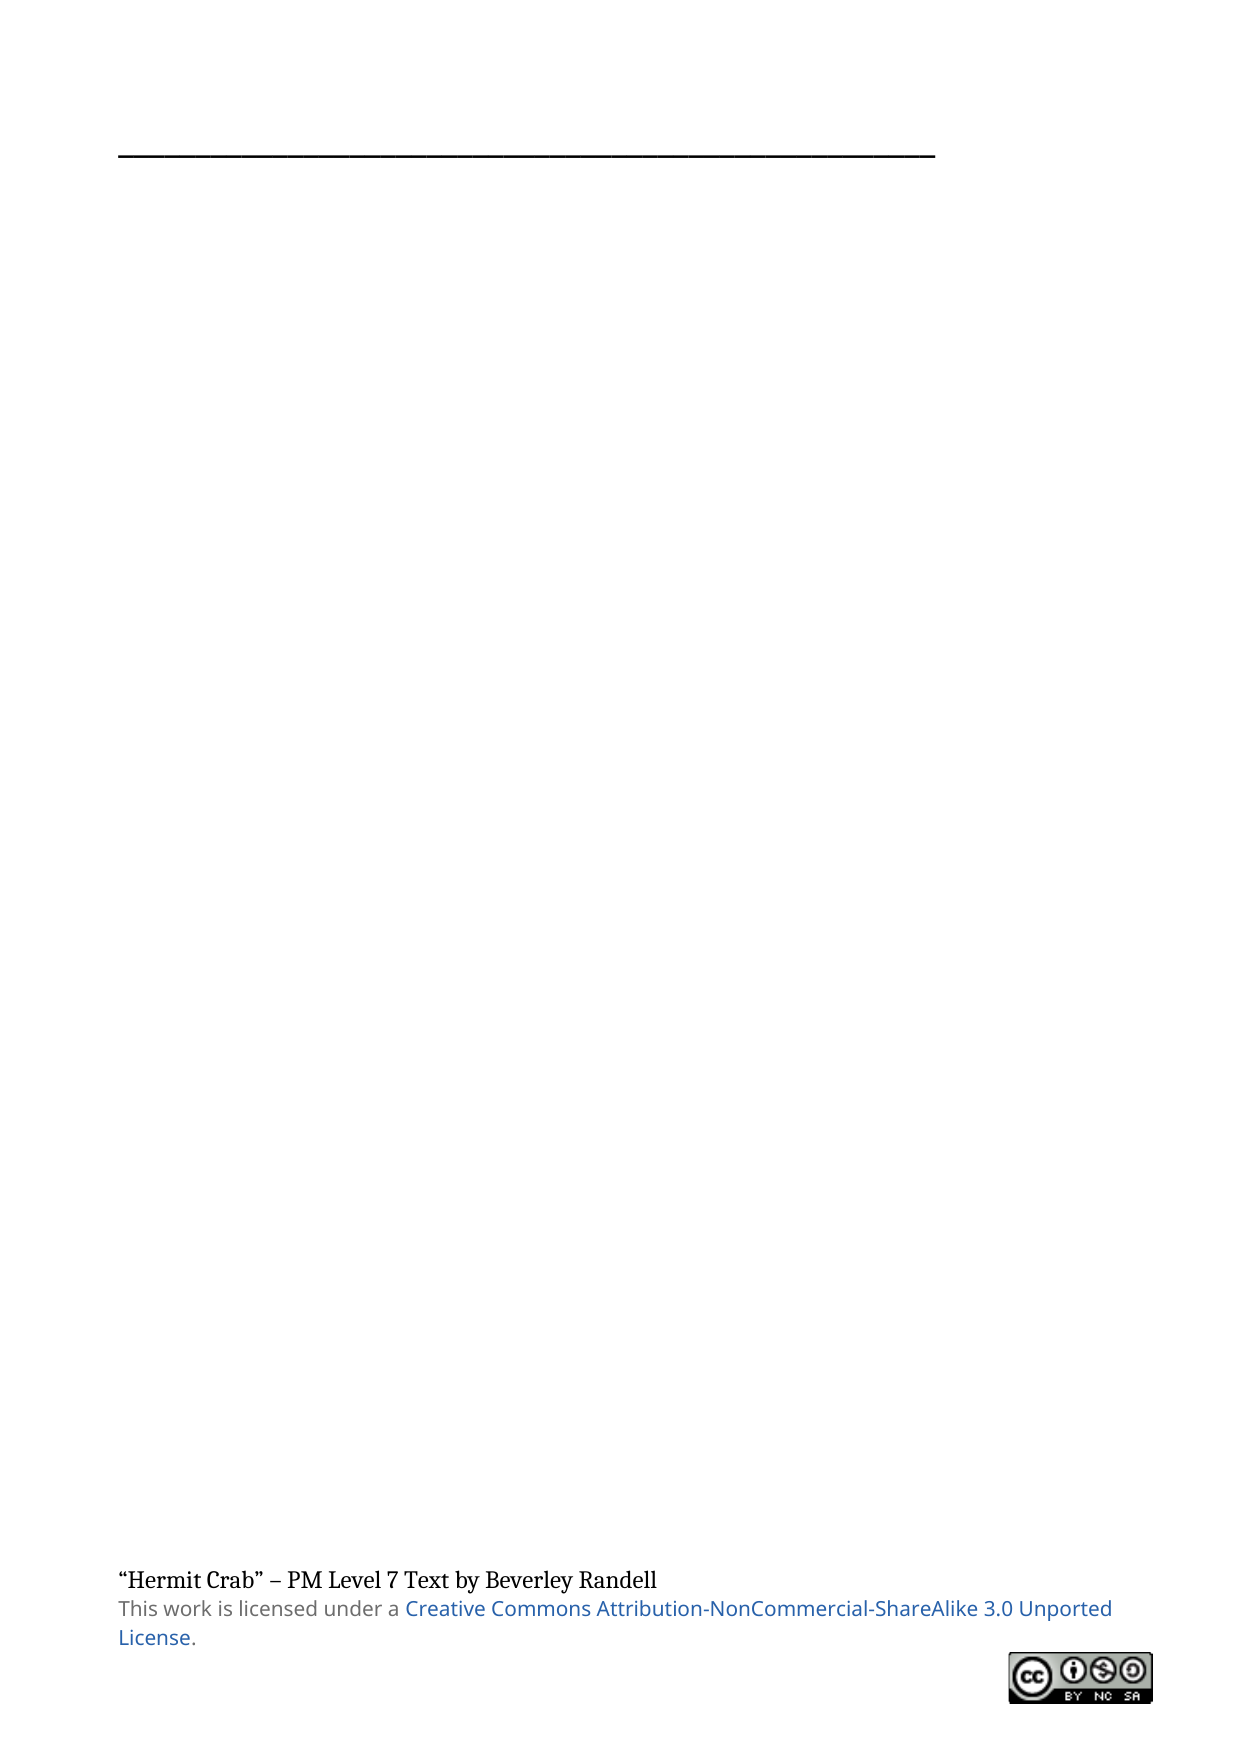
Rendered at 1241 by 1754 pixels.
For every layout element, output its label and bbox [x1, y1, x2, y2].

picture [1008, 1652, 1153, 1704]
text [118, 112, 1134, 163]
